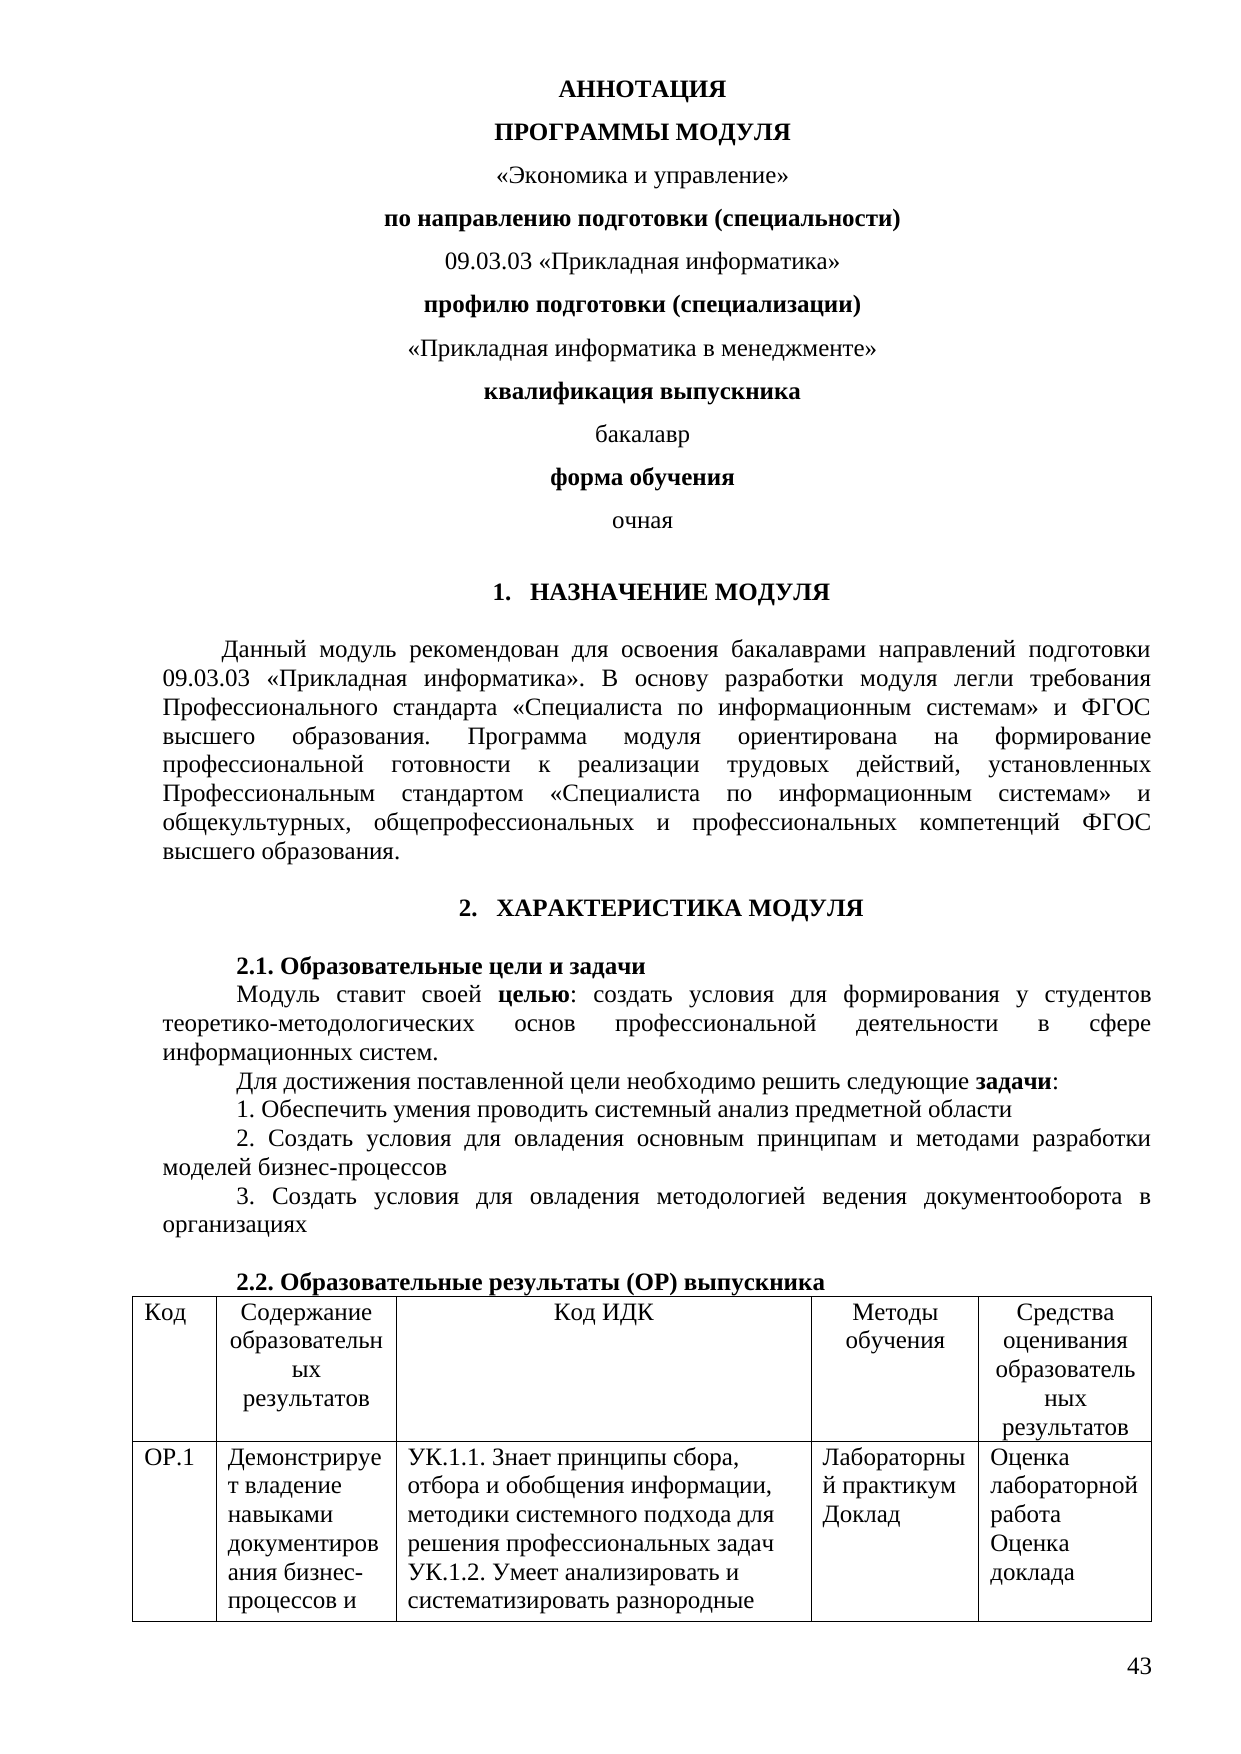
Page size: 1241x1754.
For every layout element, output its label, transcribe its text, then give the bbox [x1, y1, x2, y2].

text бакалавр [133, 419, 1152, 448]
table_header Методы обучения [812, 1297, 978, 1441]
text 2.1. Образовательные цели и задачи [162, 951, 1152, 979]
text квалификация выпускника [133, 376, 1152, 404]
text «Прикладная информатика в менеджменте» [133, 333, 1152, 361]
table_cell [979, 1442, 1151, 1621]
text по направлению подготовки (специальности) [133, 203, 1152, 232]
text 09.03.03 «Прикладная информатика» [133, 246, 1152, 275]
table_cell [397, 1442, 811, 1621]
list ХАРАКТЕРИСТИКА МОДУЛЯ [170, 893, 1152, 922]
text 1. Обеспечить умения проводить системный анализ предметной области [162, 1094, 1152, 1123]
text Модуль ставит своей целью: создать условия для формирования у студентов теоретико-методологических основ профессиональной деятельности в сфере информационных систем. [162, 979, 1152, 1066]
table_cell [217, 1442, 396, 1621]
text программЫ модуля [133, 117, 1152, 146]
text Для достижения поставленной цели необходимо решить следующие задачи: [162, 1066, 1152, 1094]
table_header Код ИДК [397, 1297, 811, 1441]
table_header Содержание образовательных результатов [217, 1297, 396, 1441]
table_header Код [133, 1297, 216, 1441]
text 2.2. Образовательные результаты (ОР) выпускника [162, 1267, 1138, 1296]
table_header Средства оценивания образовательных результатов [979, 1297, 1151, 1441]
text очная [133, 505, 1152, 534]
text АННОТАЦИЯ [133, 74, 1152, 103]
text Данный модуль рекомендован для освоения бакалаврами направлений подготовки 09.03.03 «Прикладная информатика». В основу разработки модуля легли требования Профессионального стандарта «Специалиста по информационным системам» и ФГОС высшего образования. Программа модуля ориентирована на формирование профессиональной готовности к реализации трудовых действий, установленных Профессиональным стандартом «Специалиста по информационным системам» и общекультурных, общепрофессиональных и профессиональных компетенций ФГОС высшего образования. [162, 634, 1152, 864]
text 3. Создать условия для овладения методологией ведения документооборота в организациях [162, 1181, 1152, 1238]
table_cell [812, 1442, 978, 1621]
table_cell ОР.1 [133, 1442, 216, 1621]
list назначение модуля [170, 577, 1152, 606]
text «Экономика и управление» [133, 160, 1152, 189]
text 2. Создать условия для овладения основным принципам и методами разработки моделей бизнес-процессов [162, 1123, 1152, 1181]
text профилю подготовки (специализации) [133, 289, 1152, 318]
text форма обучения [133, 462, 1152, 491]
